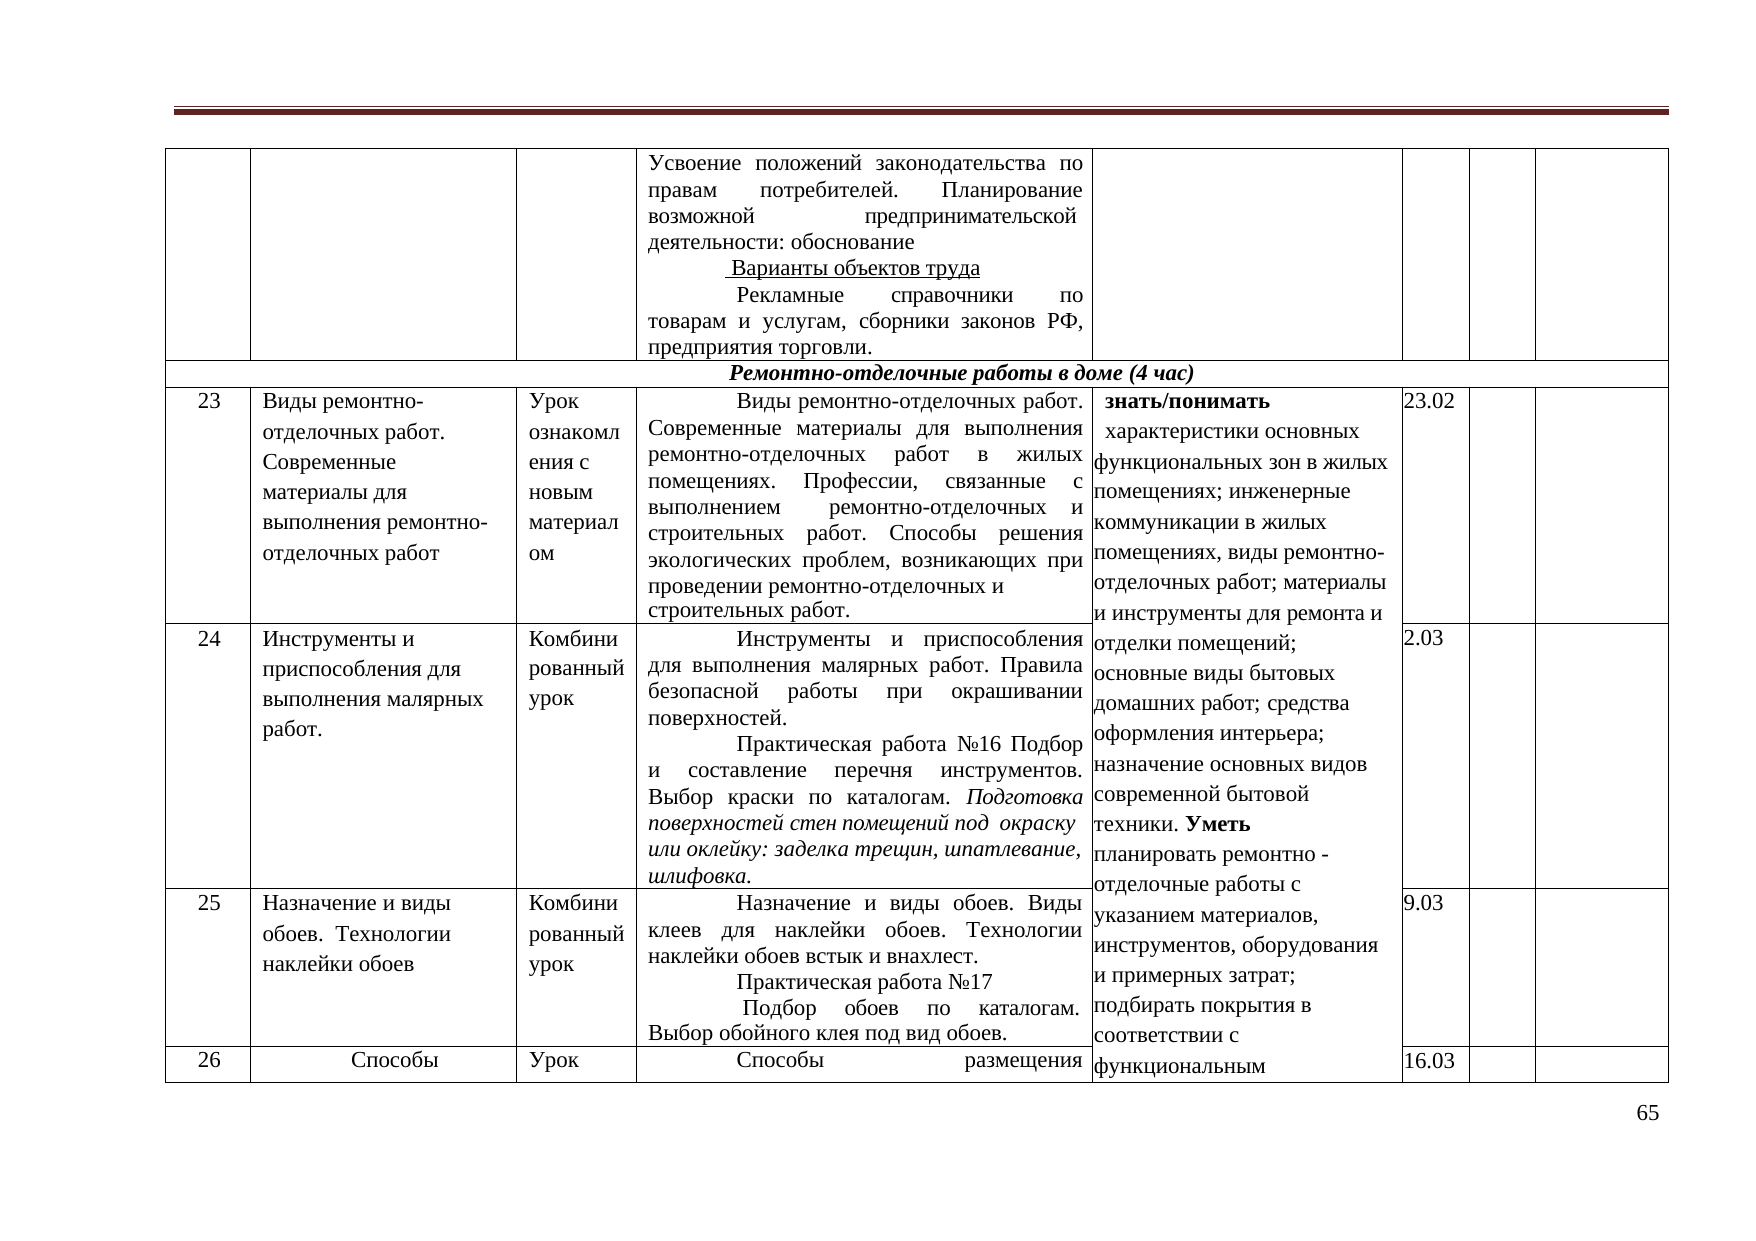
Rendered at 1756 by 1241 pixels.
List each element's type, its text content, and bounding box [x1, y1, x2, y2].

table_cell [1536, 889, 1668, 1046]
table_cell Урок ознакомл ения с новым материал ом [517, 388, 636, 623]
table_cell Ремонтно-отделочные работы в доме (4 час) [166, 361, 1668, 387]
table_header [517, 149, 636, 360]
table_header [166, 149, 250, 360]
table_cell Инструменты и приспособления для выполнения малярных работ. [251, 624, 516, 888]
table_cell Виды ремонтно- отделочных работ. Современные материалы для выполнения ремонтно- отделочных работ [251, 388, 516, 623]
table_cell Способы [251, 1047, 516, 1082]
table_cell Урок [517, 1047, 636, 1082]
table_cell 25 [166, 889, 250, 1046]
table_cell Инструменты и приспособления для выполнения малярных работ. Правила безопасной работы при окрашивании поверхностей. Практическая работа №16 Подбор и составление перечня инструментов. Выбор краски по каталогам. Подготовка поверхностей стен помещений под окраску или оклейку: заделка трещин, шпатлевание, шлифовка. [637, 624, 1092, 888]
table_cell [1536, 1047, 1668, 1082]
table_header [1403, 149, 1469, 360]
table_cell [1470, 388, 1535, 623]
table_cell Комбини рованный урок [517, 624, 636, 888]
table_cell 2.03 [1403, 624, 1469, 888]
table_cell [1470, 1047, 1535, 1082]
table_cell Назначение и виды обоев. Технологии наклейки обоев [251, 889, 516, 1046]
table_cell [1470, 624, 1535, 888]
table_cell Способы размещения [637, 1047, 1092, 1082]
table_cell 26 [166, 1047, 250, 1082]
table_cell [1536, 388, 1668, 623]
table_header Усвоение положений законодательства по правам потребителей. Планирование возможной предпринимательской деятельности: обоснование Варианты объектов труда Рекламные справочники по товарам и услугам, сборники законов РФ, предприятия торговли. [637, 149, 1092, 360]
table_cell Назначение и виды обоев. Виды клеев для наклейки обоев. Технологии наклейки обоев встык и внахлест. Практическая работа №17 Подбор обоев по каталогам. Выбор обойного клея под вид обоев. [637, 889, 1092, 1046]
table_cell [1536, 624, 1668, 888]
table_header [1470, 149, 1535, 360]
table_cell 23.02 [1403, 388, 1469, 623]
table_cell 24 [166, 624, 250, 888]
table_cell 9.03 [1403, 889, 1469, 1046]
table_cell [1470, 889, 1535, 1046]
table_cell Комбини рованный урок [517, 889, 636, 1046]
table_header [251, 149, 516, 360]
table_cell Виды ремонтно-отделочных работ. Современные материалы для выполнения ремонтно-отделочных работ в жилых помещениях. Профессии, связанные с выполнением ремонтно-отделочных и строительных работ. Способы решения экологических проблем, возникающих при проведении ремонтно-отделочных и строительных работ. [637, 388, 1092, 623]
table_cell 23 [166, 388, 250, 623]
table_cell 16.03 [1403, 1047, 1469, 1082]
table_header [1093, 149, 1402, 360]
table_header [1536, 149, 1668, 360]
table_cell знать/понимать характеристики основных функциональных зон в жилых помещениях; инженерные коммуникации в жилых помещениях, виды ремонтно- отделочных работ; материалы и инструменты для ремонта и отделки помещений; основные виды бытовых домашних работ; средства оформления интерьера; назначение основных видов современной бытовой техники. Уметь планировать ремонтно - отделочные работы с указанием материалов, инструментов, оборудования и примерных затрат; подбирать покрытия в соответствии с функциональным [1093, 388, 1402, 1082]
